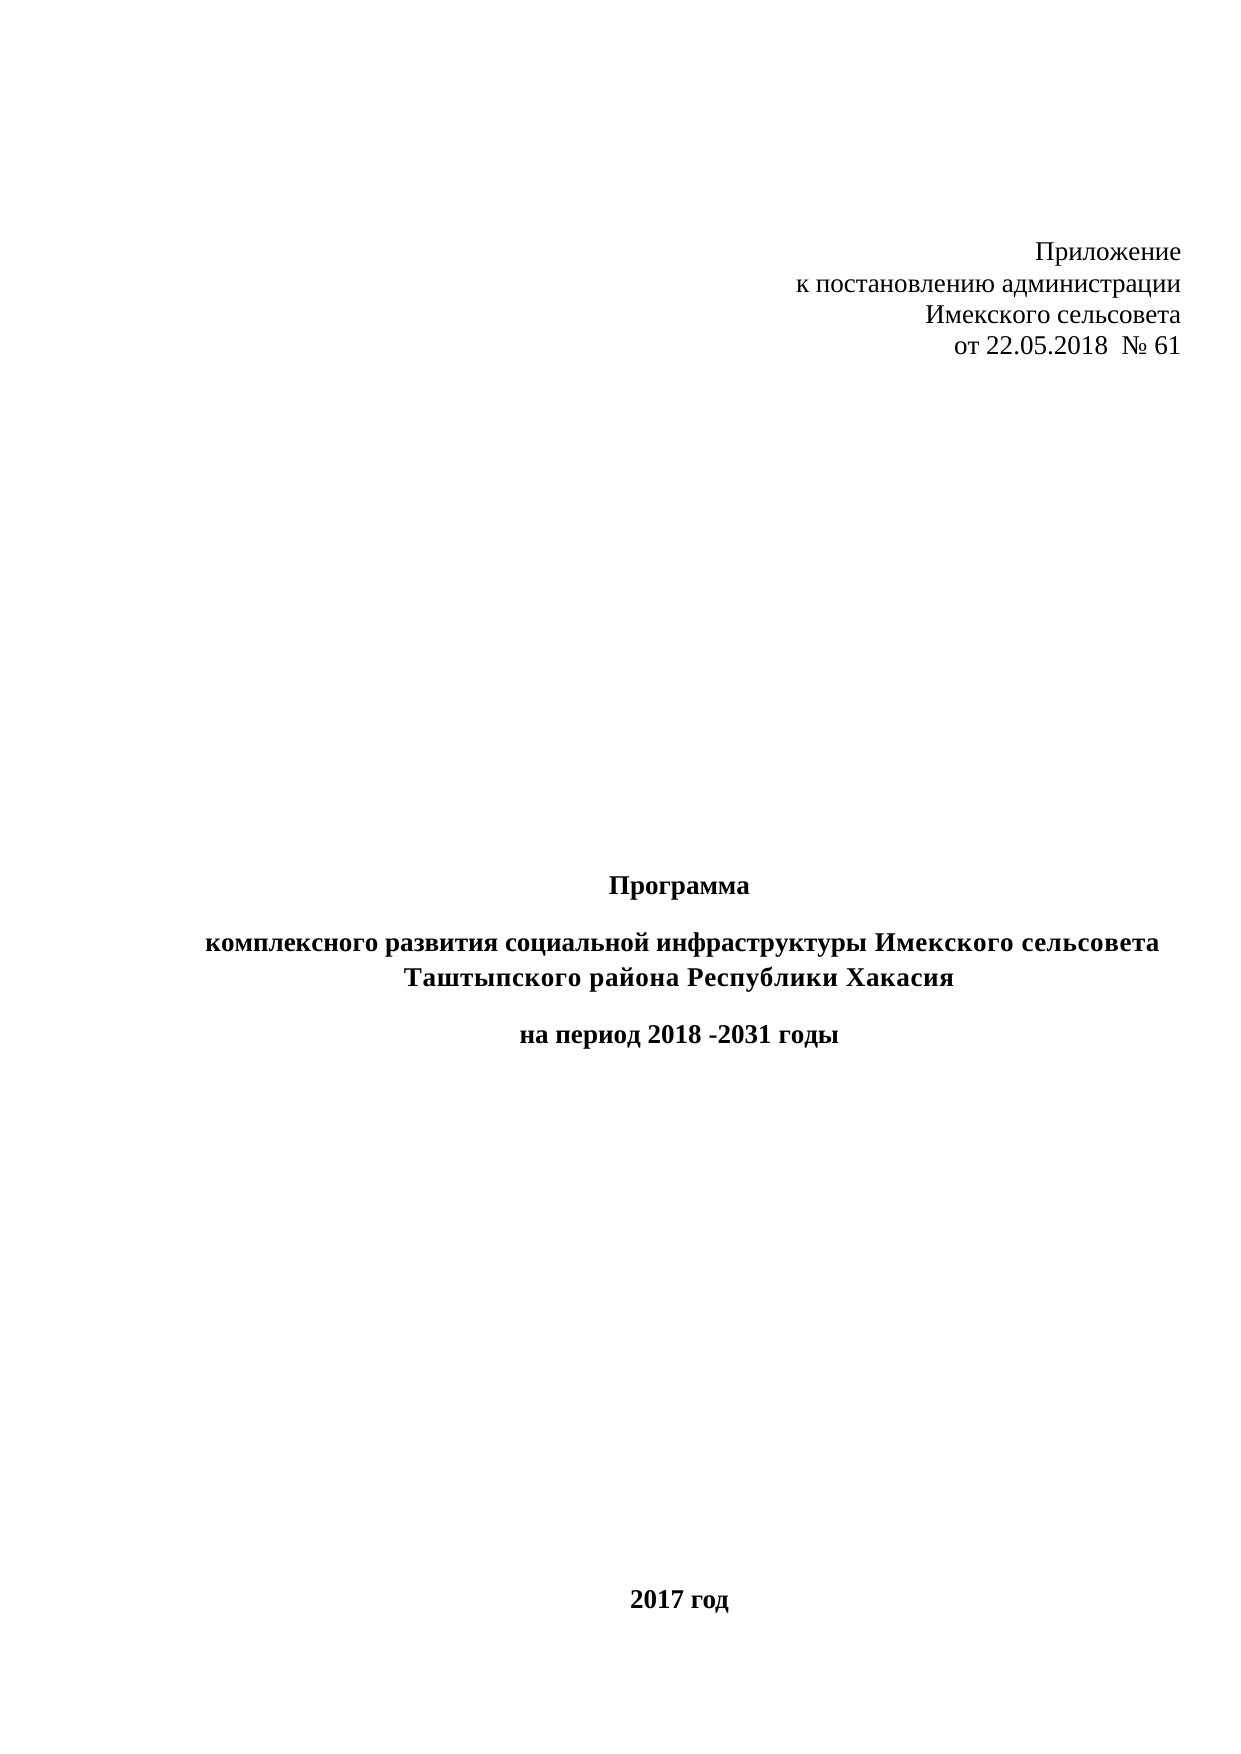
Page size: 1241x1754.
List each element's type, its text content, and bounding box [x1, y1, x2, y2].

text 2017 год [177, 1584, 1181, 1615]
text на период 2018 -2031 годы [177, 1018, 1181, 1049]
text от 22.05.2018 № 61 [177, 329, 1181, 360]
text Программа [177, 869, 1181, 900]
text Приложение [177, 236, 1181, 267]
text комплексного развития социальной инфраструктуры Имекского сельсовета Таштыпского района Республики Хакасия [177, 926, 1181, 993]
text Имекского сельсовета [177, 298, 1181, 329]
text к постановлению администрации [177, 267, 1181, 298]
